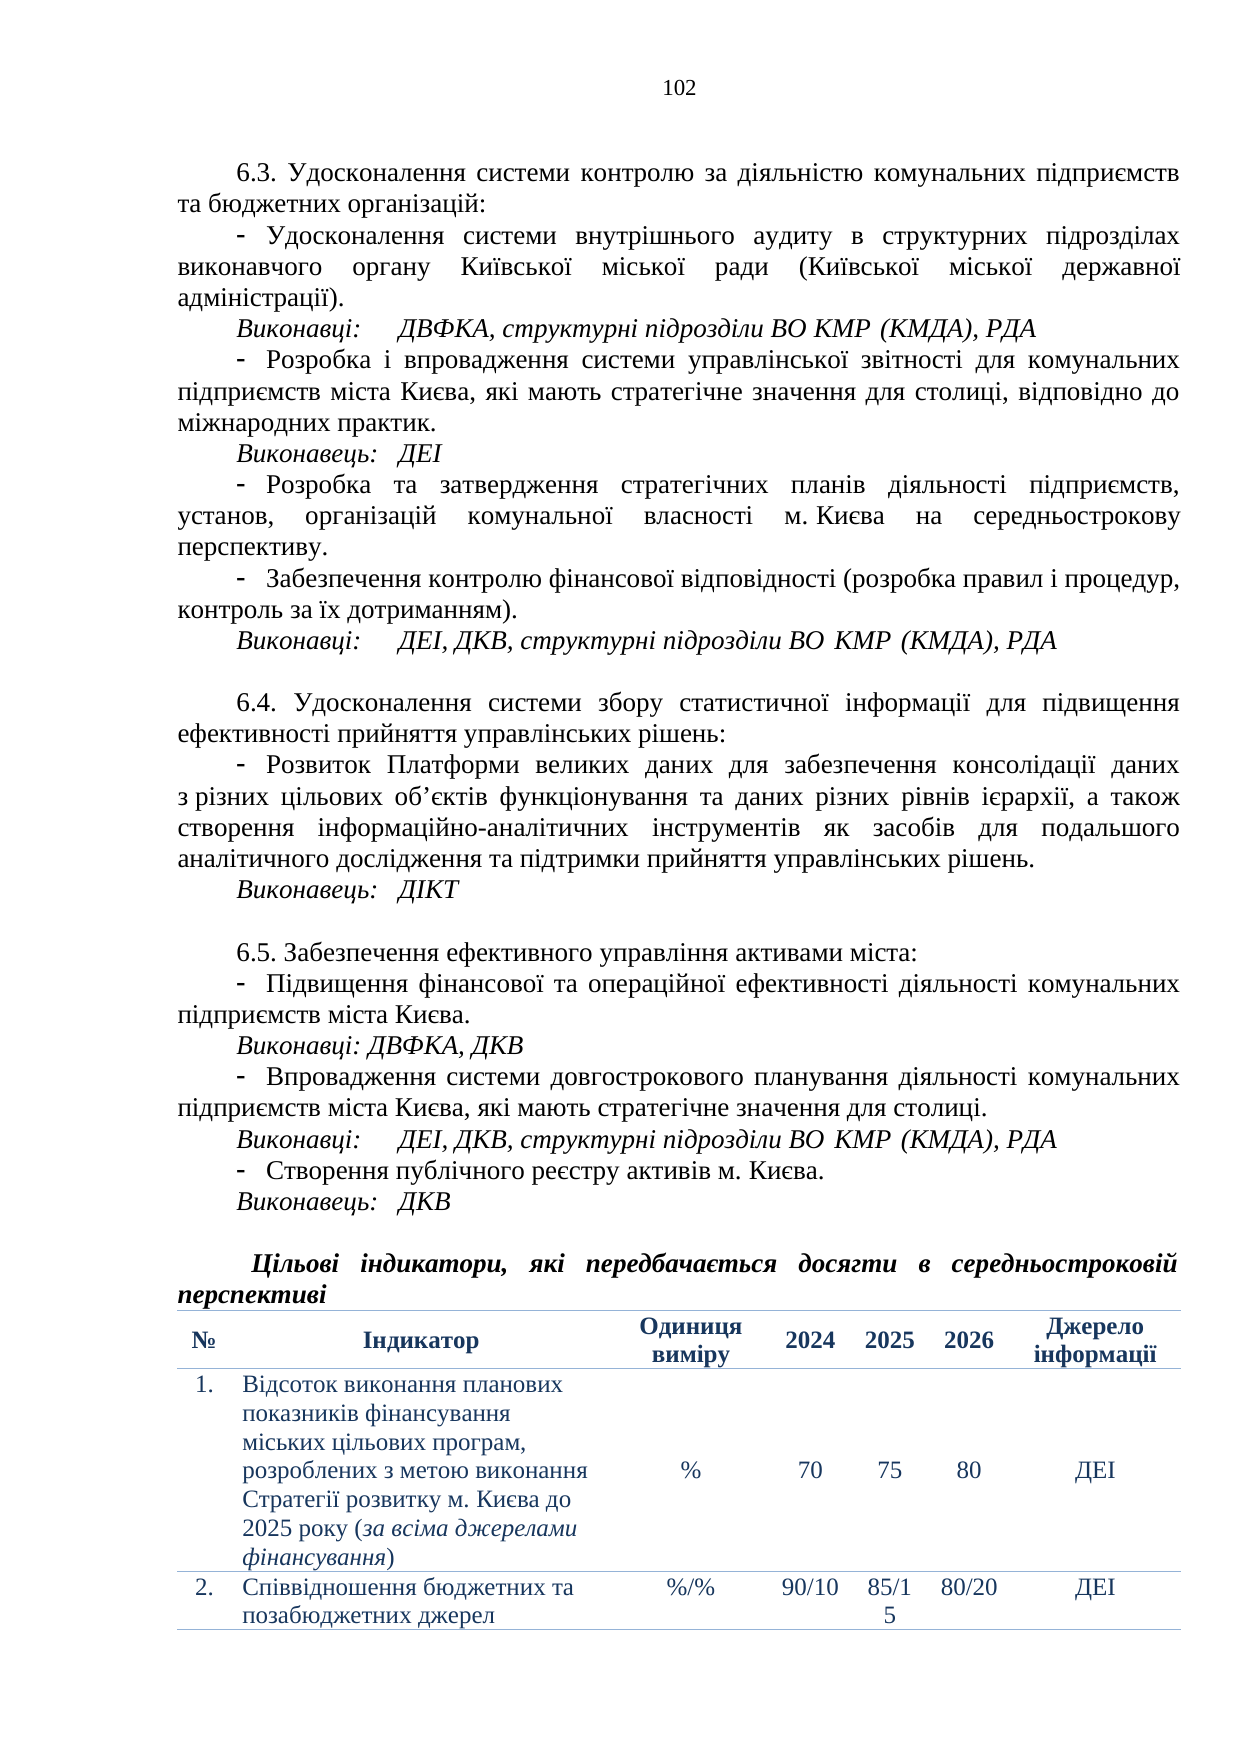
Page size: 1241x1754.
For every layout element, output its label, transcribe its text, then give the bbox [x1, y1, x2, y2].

text Цільові індикатори, які передбачається досягти в середньостроковій перспективі [177, 1247, 1181, 1310]
list Впровадження системи довгострокового планування діяльності комунальних підприємств міста Києва, які мають стратегічне значення для столиці. [177, 1060, 1181, 1123]
list Розробка і впровадження системи управлінської звітності для комунальних підприємств міста Києва, які мають стратегічне значення для столиці, відповідно до міжнародних практик. [177, 343, 1181, 437]
text Виконавці: ДВФКА, структурні підрозділи ВО КМР (КМДА), РДА [177, 312, 1181, 343]
text 6.3. Удосконалення системи контролю за діяльністю комунальних підприємств та бюджетних організацій: [177, 156, 1181, 219]
text Виконавці: ДВФКА, ДКВ [177, 1029, 1181, 1060]
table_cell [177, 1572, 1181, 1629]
list Розвиток Платформи великих даних для забезпечення консолідації даних з різних цільових об’єктів функціонування та даних різних рівнів ієрархії, а також створення інформаційно-аналітичних інструментів як засобів для подальшого аналітичного дослідження та підтримки прийняття управлінських рішень. [177, 749, 1181, 873]
text Виконавці: ДЕІ, ДКВ, структурні підрозділи ВО КМР (КМДА), РДА [177, 1123, 1181, 1154]
list Підвищення фінансової та операційної ефективності діяльності комунальних підприємств міста Києва. [177, 967, 1181, 1029]
list Створення публічного реєстру активів м. Києва. [177, 1154, 1181, 1185]
text 6.5. Забезпечення ефективного управління активами міста: [177, 936, 1181, 967]
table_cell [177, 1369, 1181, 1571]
list Забезпечення контролю фінансової відповідності (розробка правил і процедур, контроль за їх дотриманням). [177, 562, 1181, 624]
text Виконавець: ДІКТ [177, 873, 1181, 904]
text 6.4. Удосконалення системи збору статистичної інформації для підвищення ефективності прийняття управлінських рішень: [177, 686, 1181, 749]
text Виконавець: ДКВ [177, 1185, 1181, 1216]
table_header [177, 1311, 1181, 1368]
list Розробка та затвердження стратегічних планів діяльності підприємств, установ, організацій комунальної власності м. Києва на середньострокову перспективу. [177, 468, 1181, 562]
text Виконавці: ДЕІ, ДКВ, структурні підрозділи ВО КМР (КМДА), РДА [177, 624, 1181, 655]
text Виконавець: ДЕІ [177, 437, 1181, 468]
list Удосконалення системи внутрішнього аудиту в структурних підрозділах виконавчого органу Київської міської ради (Київської міської державної адміністрації). [177, 219, 1181, 312]
